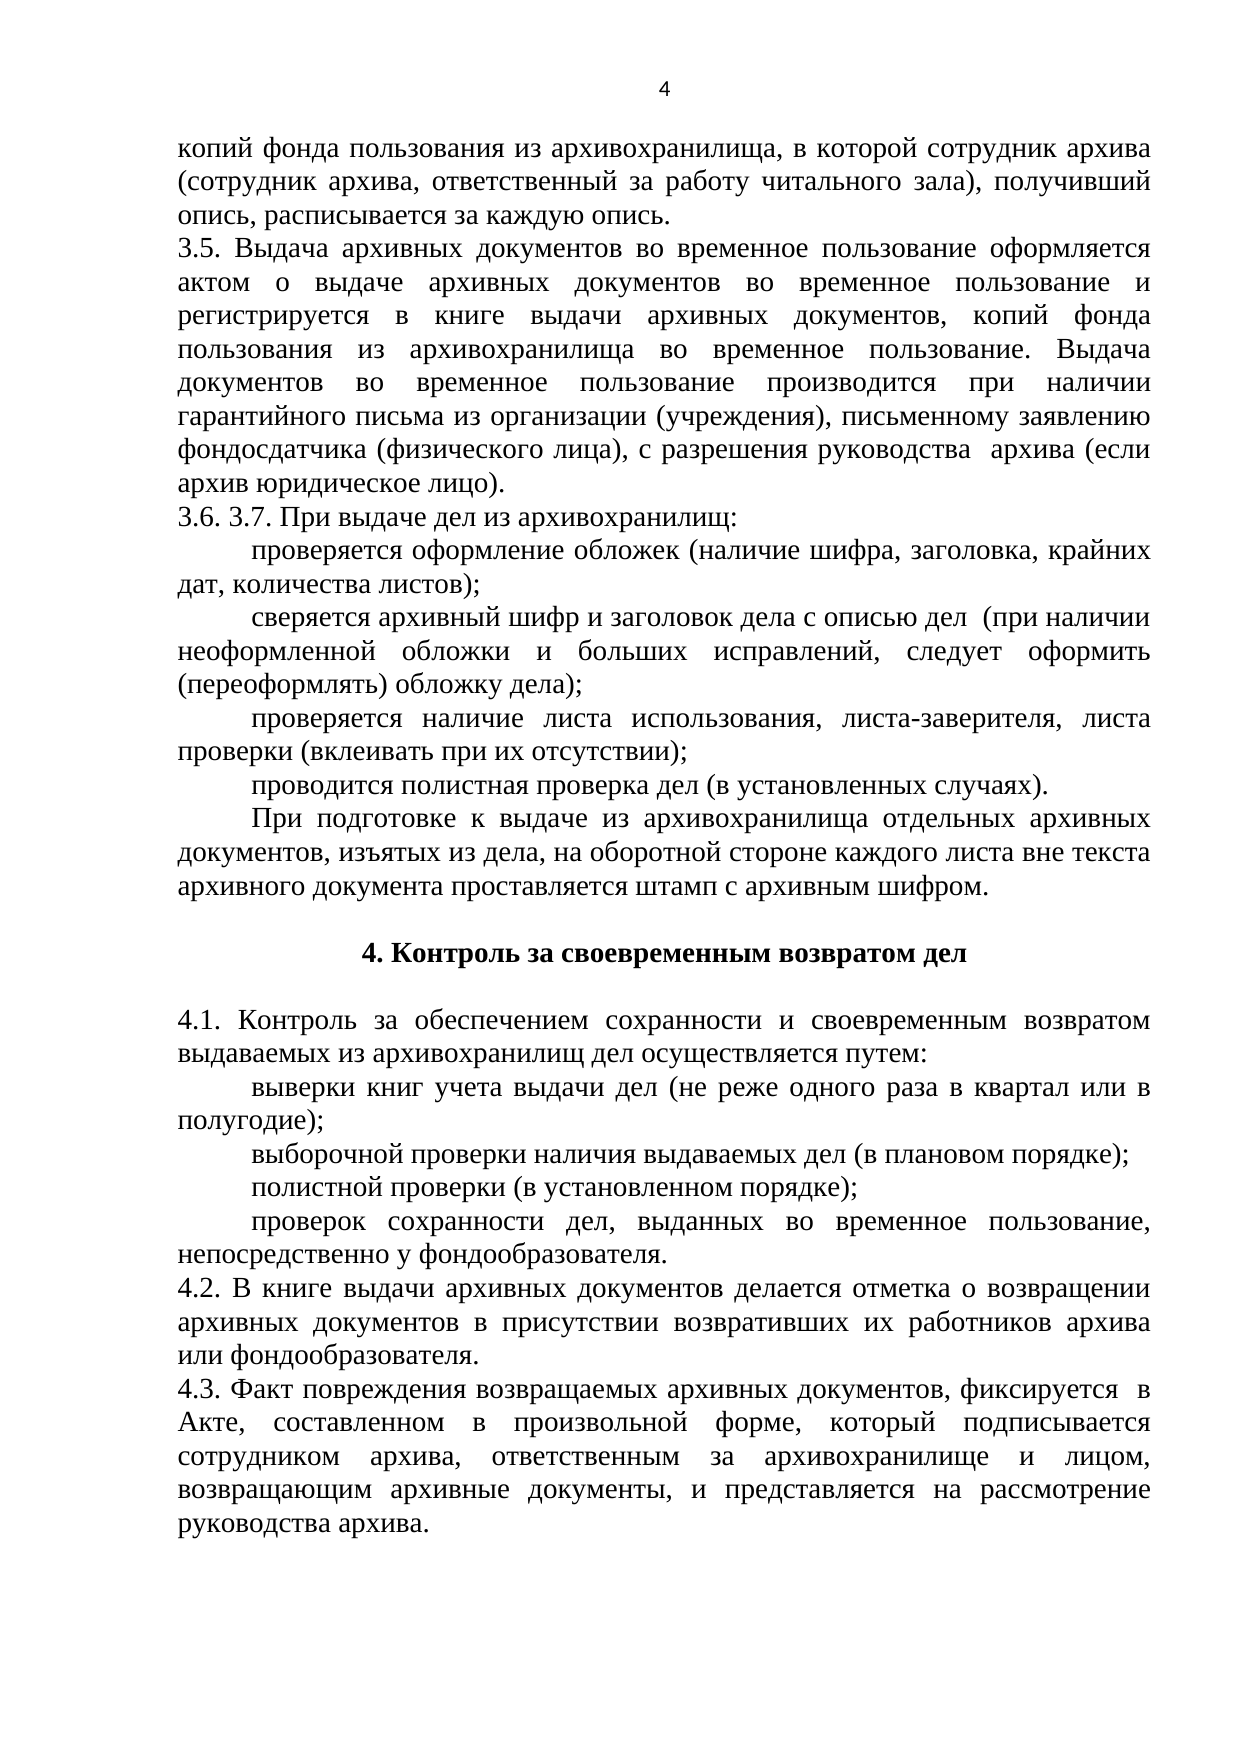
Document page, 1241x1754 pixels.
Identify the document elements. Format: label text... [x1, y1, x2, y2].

text выверки книг учета выдачи дел (не реже одного раза в квартал или в полугодие); [177, 1069, 1152, 1136]
text 3.5. Выдача архивных документов во временное пользование оформляется актом о выдаче архивных документов во временное пользование и регистрируется в книге выдачи архивных документов, копий фонда пользования из архивохранилища во временное пользование. Выдача документов во временное пользование производится при наличии гарантийного письма из организации (учреждения), письменному заявлению фондосдатчика (физического лица), с разрешения руководства архива (если архив юридическое лицо). [177, 230, 1152, 499]
text 4.3. Факт повреждения возвращаемых архивных документов, фиксируется в Акте, составленном в произвольной форме, который подписывается сотрудником архива, ответственным за архивохранилище и лицом, возвращающим архивные документы, и представляется на рассмотрение руководства архива. [177, 1371, 1152, 1538]
text При подготовке к выдаче из архивохранилища отдельных архивных документов, изъятых из дела, на оборотной стороне каждого листа вне текста архивного документа проставляется штамп с архивным шифром. [177, 801, 1152, 901]
text проверяется наличие листа использования, листа-заверителя, листа проверки (вклеивать при их отсутствии); [177, 700, 1152, 767]
text выборочной проверки наличия выдаваемых дел (в плановом порядке); [177, 1136, 1152, 1169]
text 4.1. Контроль за обеспечением сохранности и своевременным возвратом выдаваемых из архивохранилищ дел осуществляется путем: [177, 1002, 1152, 1069]
text полистной проверки (в установленном порядке); [177, 1169, 1152, 1203]
text сверяется архивный шифр и заголовок дела с описью дел (при наличии неоформленной обложки и больших исправлений, следует оформить (переоформлять) обложку дела); [177, 599, 1152, 700]
text 4.2. В книге выдачи архивных документов делается отметка о возвращении архивных документов в присутствии возвративших их работников архива или фондообразователя. [177, 1270, 1152, 1371]
text 3.6. 3.7. При выдаче дел из архивохранилищ: [177, 499, 1152, 532]
text проверяется оформление обложек (наличие шифра, заголовка, крайних дат, количества листов); [177, 532, 1152, 599]
text 4. Контроль за своевременным возвратом дел [177, 935, 1152, 968]
text проверок сохранности дел, выданных во временное пользование, непосредственно у фондообразователя. [177, 1203, 1152, 1270]
text проводится полистная проверка дел (в установленных случаях). [177, 767, 1152, 801]
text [177, 130, 1152, 230]
